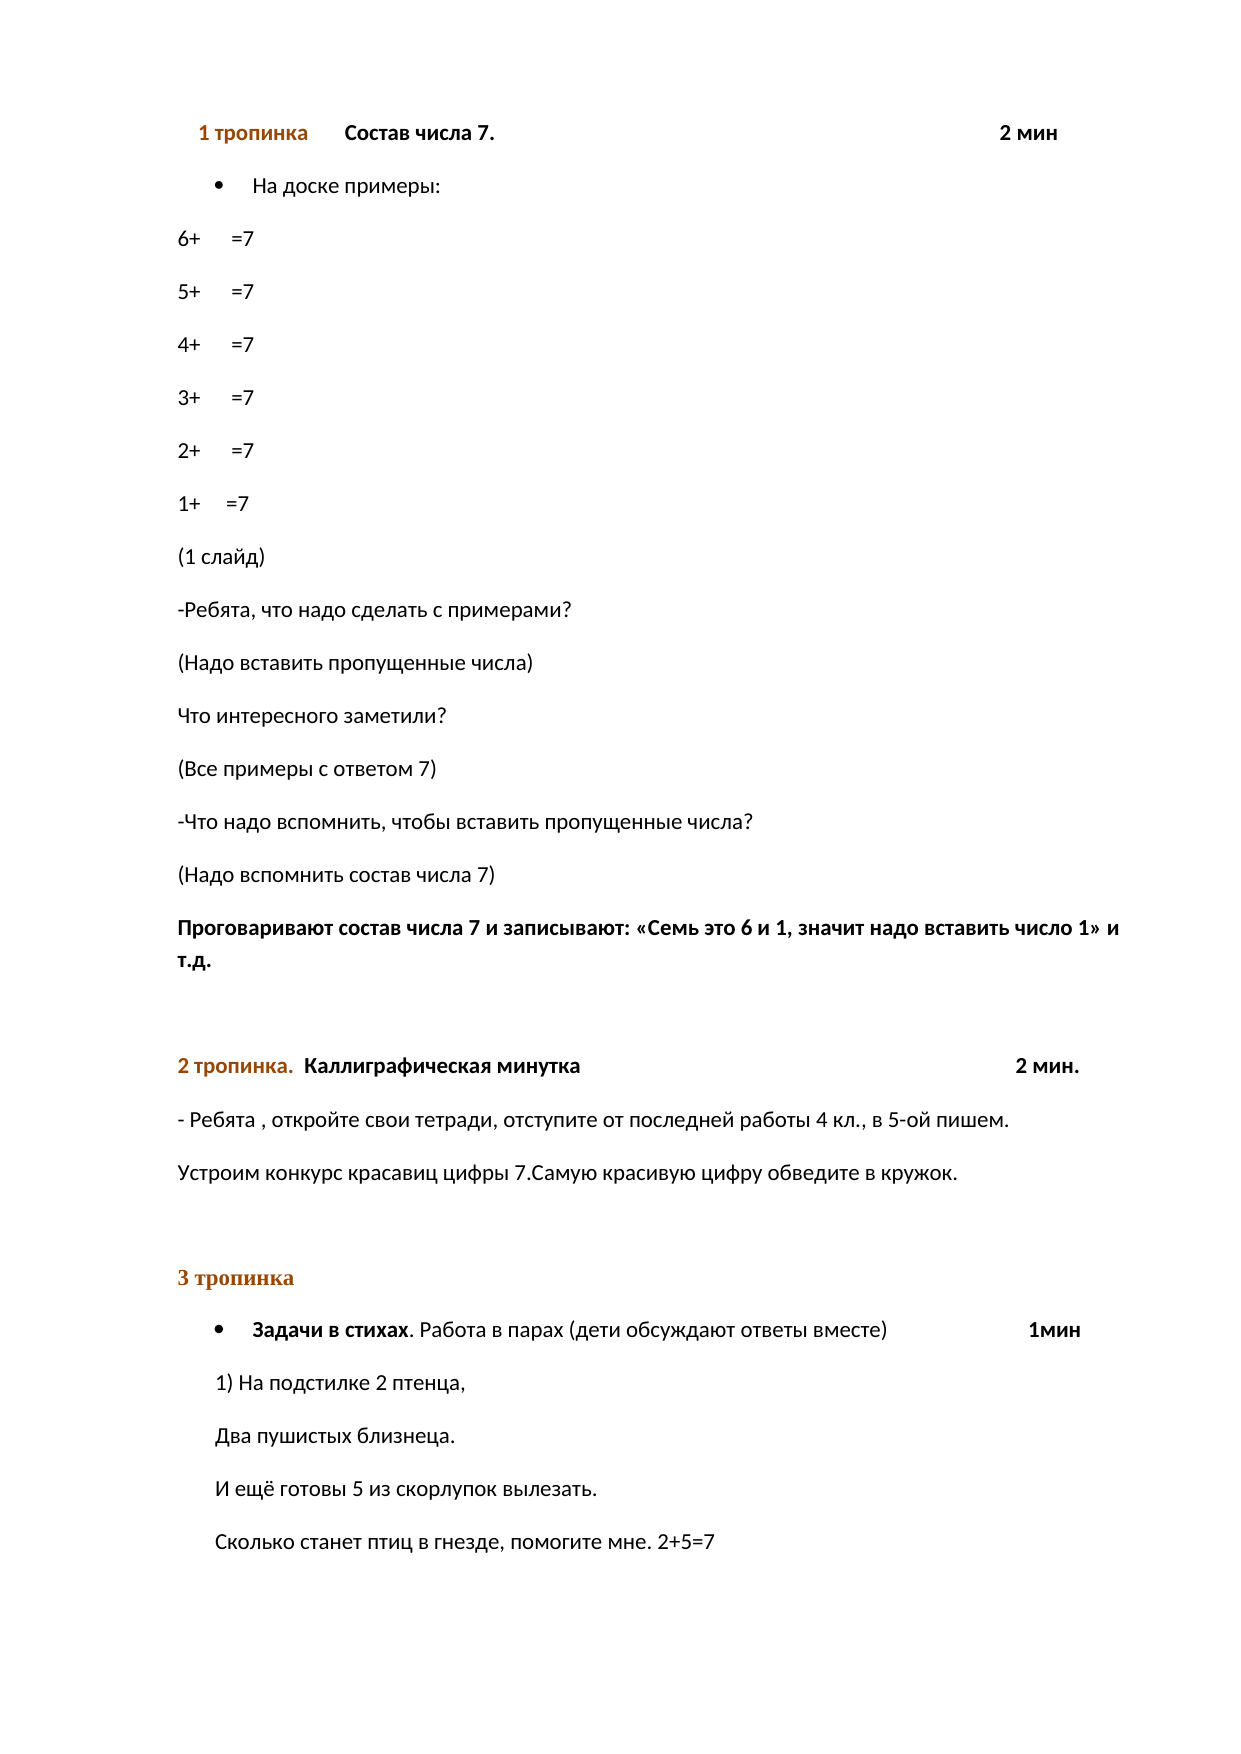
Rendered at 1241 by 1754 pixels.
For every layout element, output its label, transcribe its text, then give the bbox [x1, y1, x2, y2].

text 2+ =7 [177, 436, 1152, 464]
text 1+ =7 [177, 489, 1152, 517]
text (Все примеры с ответом 7) [177, 754, 1152, 782]
text 6+ =7 [177, 224, 1152, 252]
text - Ребята , откройте свои тетради, отступите от последней работы 4 кл., в 5-ой пишем. [177, 1105, 1152, 1133]
text Сколько станет птиц в гнезде, помогите мне. 2+5=7 [215, 1527, 1152, 1555]
text (Надо вставить пропущенные числа) [177, 648, 1152, 676]
text (Надо вспомнить состав числа 7) [177, 860, 1152, 888]
text 1 тропинка Состав числа 7. 2 мин [177, 118, 1152, 146]
text 5+ =7 [177, 277, 1152, 305]
list Задачи в стихах. Работа в парах (дети обсуждают ответы вместе) 1мин [215, 1315, 1152, 1343]
text Два пушистых близнеца. [215, 1421, 1152, 1449]
text И ещё готовы 5 из скорлупок вылезать. [215, 1474, 1152, 1502]
text (1 слайд) [177, 542, 1152, 570]
text 3+ =7 [177, 383, 1152, 411]
text 1) На подстилке 2 птенца, [215, 1368, 1152, 1396]
text -Что надо вспомнить, чтобы вставить пропущенные числа? [177, 807, 1152, 835]
text Устроим конкурс красавиц цифры 7.Самую красивую цифру обведите в кружок. [177, 1158, 1152, 1186]
text 2 тропинка. Каллиграфическая минутка 2 мин. [177, 1052, 1152, 1080]
text 4+ =7 [177, 330, 1152, 358]
text Что интересного заметили? [177, 701, 1152, 729]
list На доске примеры: [215, 171, 1152, 199]
text -Ребята, что надо сделать с примерами? [177, 595, 1152, 623]
text 3 тропинка [177, 1264, 1152, 1290]
text Проговаривают состав числа 7 и записывают: «Семь это 6 и 1, значит надо вставить число 1» и т.д. [177, 913, 1152, 974]
